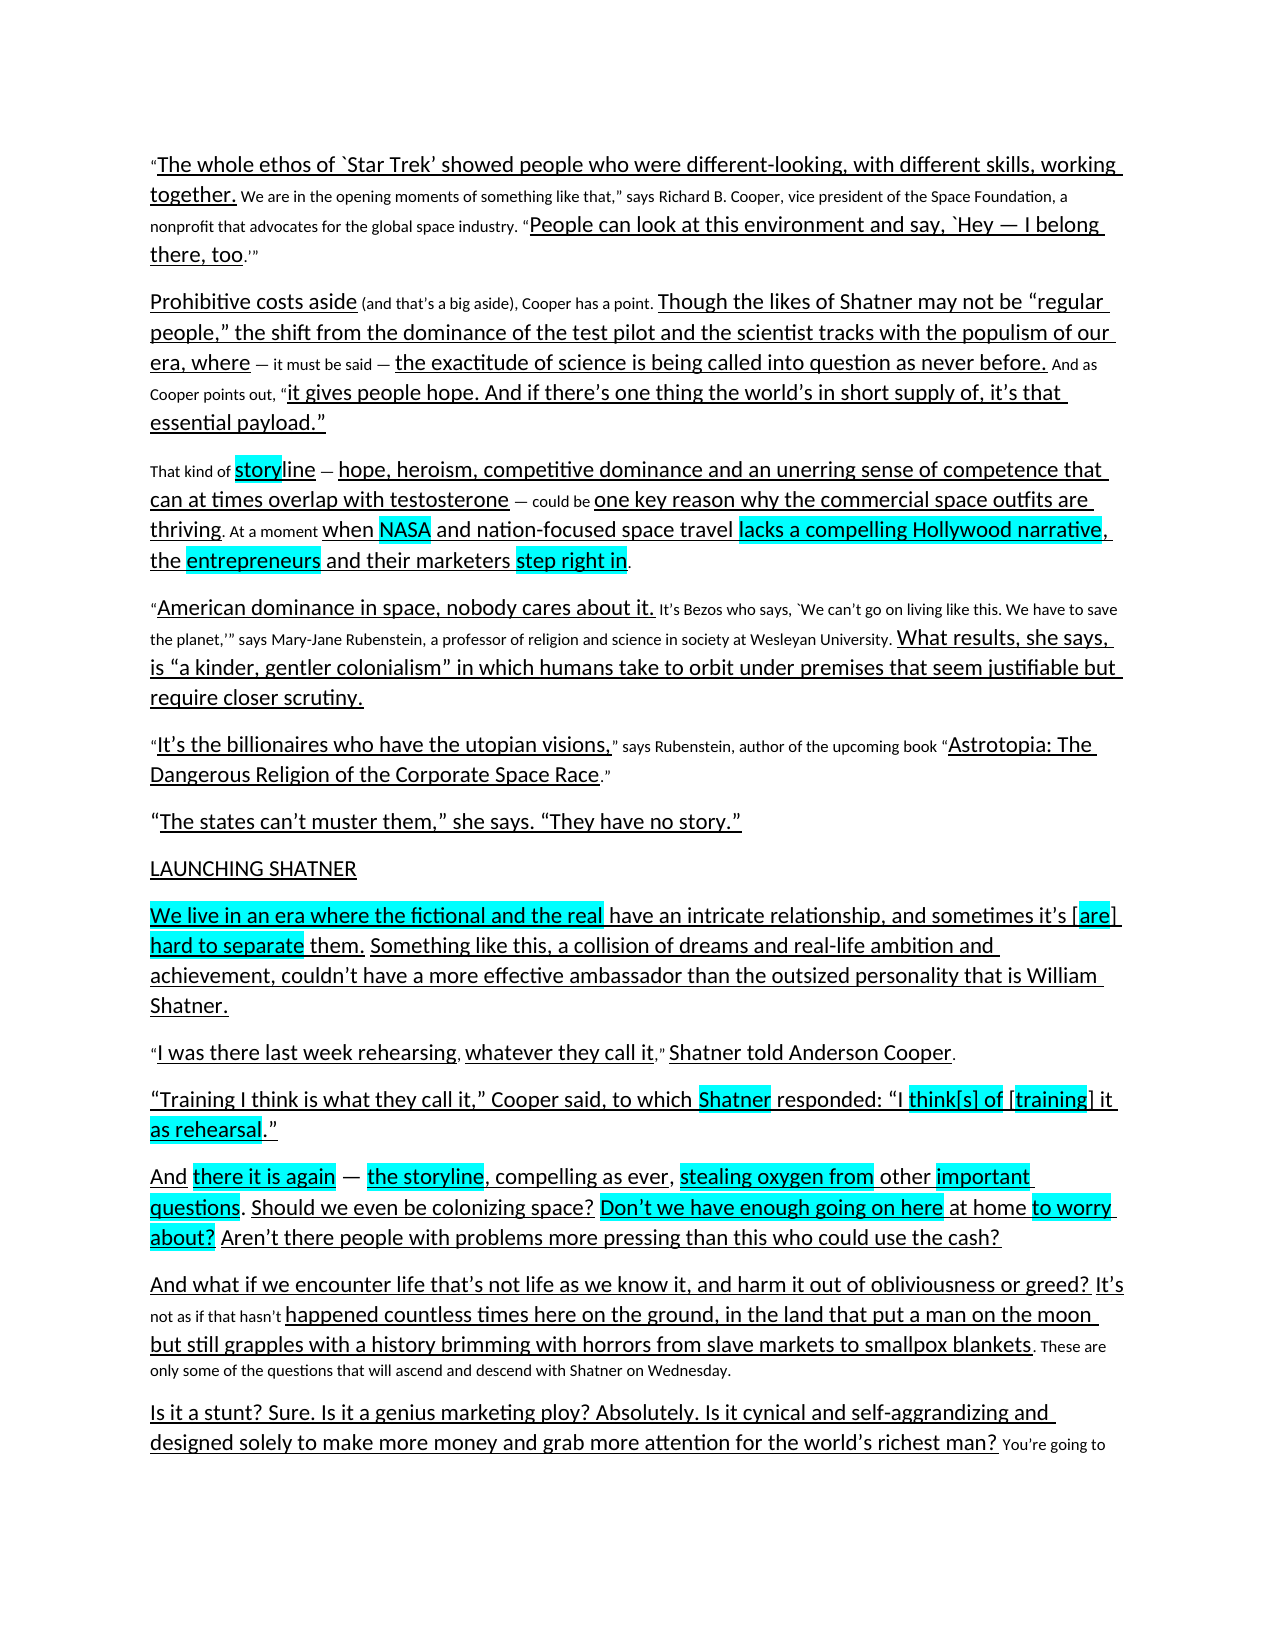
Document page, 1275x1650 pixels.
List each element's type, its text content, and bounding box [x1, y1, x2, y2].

text Prohibitive costs aside (and that’s a big aside), Cooper has a point. Though the likes of Shatner may not be “regular people,” the shift from the dominance of the test pilot and the scientist tracks with the populism of our era, where — it must be said — the exactitude of science is being called into question as never before. And as Cooper points out, “it gives people hope. And if there’s one thing the world’s in short supply of, it’s that essential payload.” [150, 287, 1125, 436]
text “The whole ethos of `Star Trek’ showed people who were different-looking, with different skills, working together. We are in the opening moments of something like that,” says Richard B. Cooper, vice president of the Space Foundation, a nonprofit that advocates for the global space industry. “People can look at this environment and say, `Hey — I belong there, too.’” [150, 150, 1125, 269]
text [150, 1398, 1125, 1457]
text And there it is again — the storyline, compelling as ever, stealing oxygen from other important questions. Should we even be colonizing space? Don’t we have enough going on here at home to worry about? Aren’t there people with problems more pressing than this who could use the cash? [150, 1162, 1125, 1251]
text “Training I think is what they call it,” Cooper said, to which Shatner responded: “I think[s] of [training] it as rehearsal.” [150, 1085, 1125, 1144]
text We live in an era where the fictional and the real have an intricate relationship, and sometimes it’s [are] hard to separate them. Something like this, a collision of dreams and real-life ambition and achievement, couldn’t have a more effective ambassador than the outsized personality that is William Shatner. [150, 901, 1125, 1020]
text LAUNCHING SHATNER [150, 854, 1125, 882]
text And what if we encounter life that’s not life as we know it, and harm it out of obliviousness or greed? It’s not as if that hasn’t happened countless times here on the ground, in the land that put a man on the moon but still grapples with a history brimming with horrors from slave markets to smallpox blankets. These are only some of the questions that will ascend and descend with Shatner on Wednesday. [150, 1270, 1125, 1380]
text “The states can’t muster them,” she says. “They have no story.” [150, 807, 1125, 835]
text “I was there last week rehearsing, whatever they call it,” Shatner told Anderson Cooper. [150, 1038, 1125, 1067]
text “It’s the billionaires who have the utopian visions,” says Rubenstein, author of the upcoming book “Astrotopia: The Dangerous Religion of the Corporate Space Race.” [150, 730, 1125, 788]
text “American dominance in space, nobody cares about it. It’s Bezos who says, `We can’t go on living like this. We have to save the planet,’” says Mary-Jane Rubenstein, a professor of religion and science in society at Wesleyan University. What results, she says, is “a kinder, gentler colonialism” in which humans take to orbit under premises that seem justifiable but require closer scrutiny. [150, 593, 1125, 711]
text That kind of storyline — hope, heroism, competitive dominance and an unerring sense of competence that can at times overlap with testosterone — could be one key reason why the commercial space outfits are thriving. At a moment when NASA and nation-focused space travel lacks a compelling Hollywood narrative, the entrepreneurs and their marketers step right in. [150, 455, 1125, 574]
